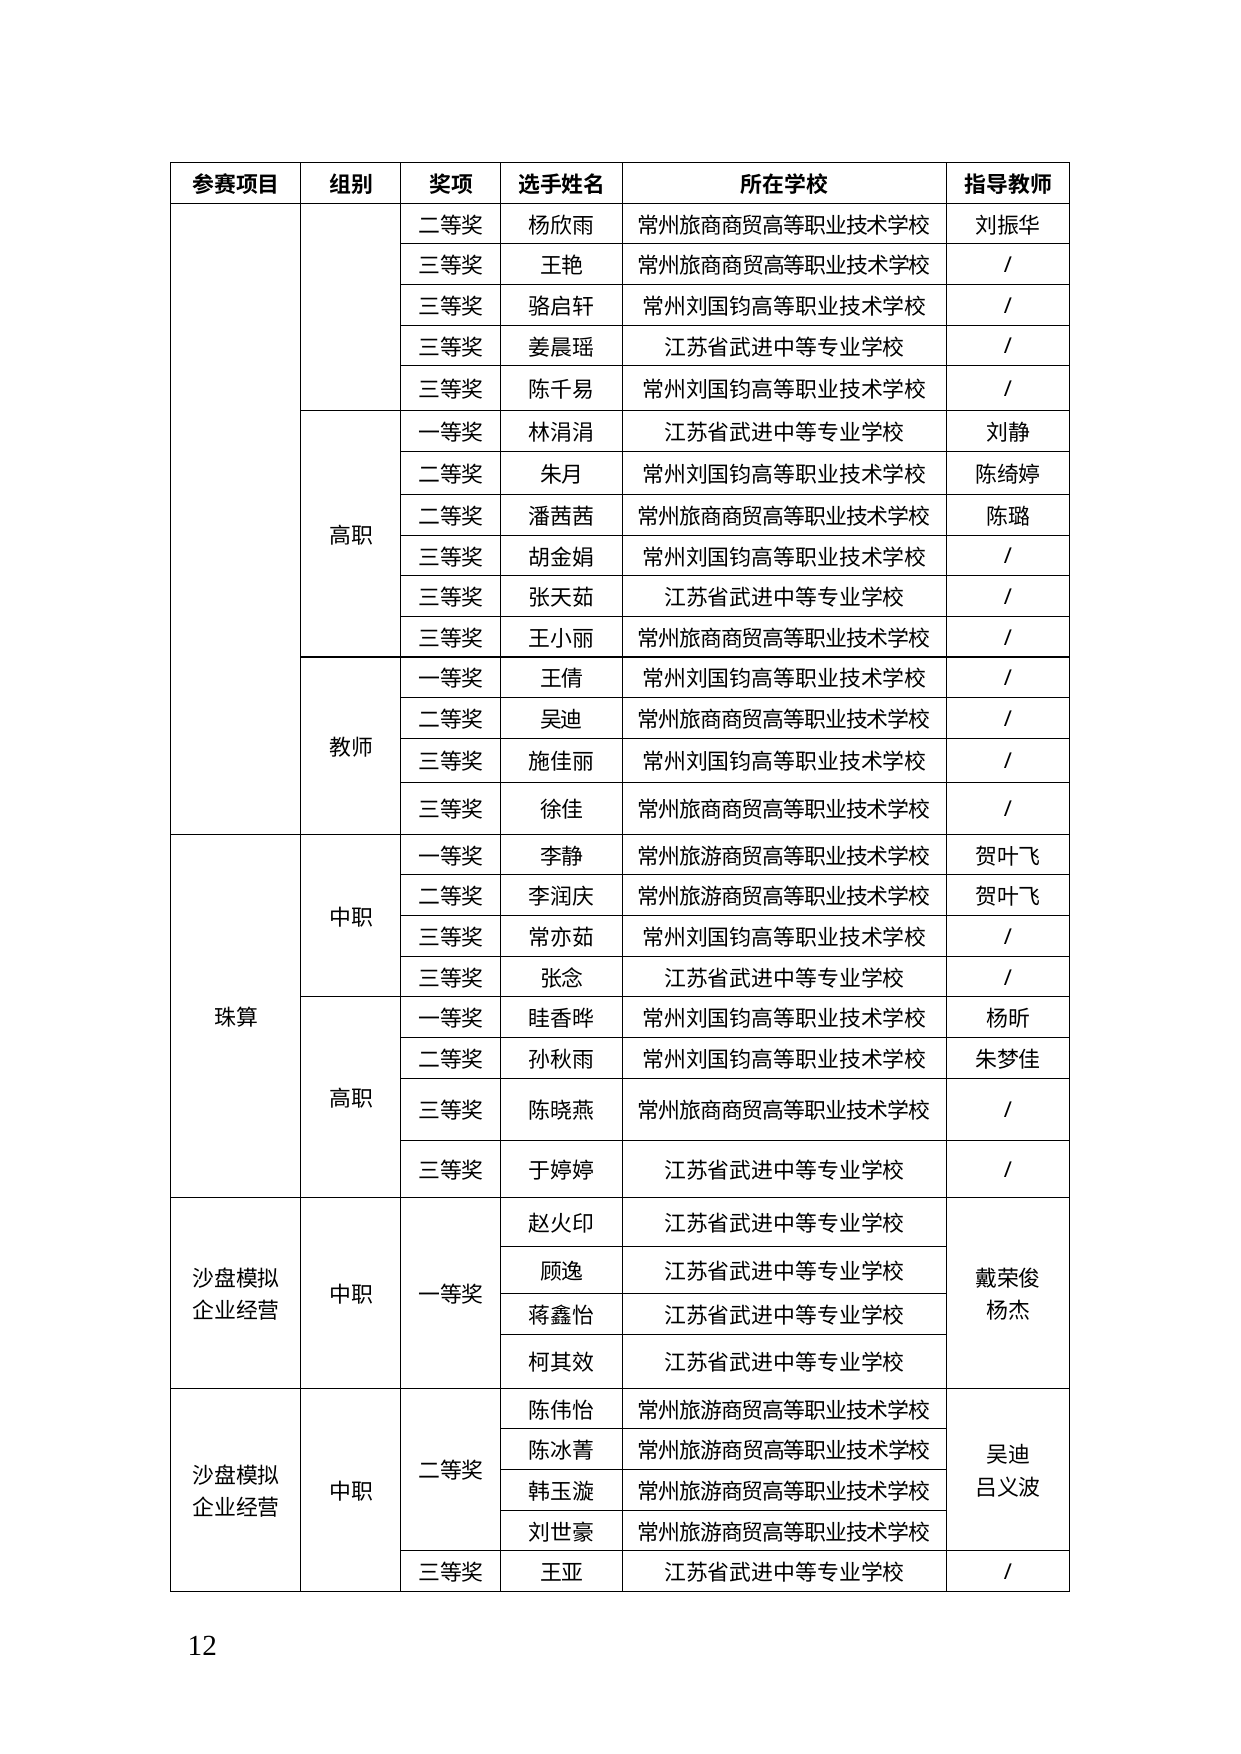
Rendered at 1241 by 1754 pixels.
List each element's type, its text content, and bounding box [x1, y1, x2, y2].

table_cell 珠算 [171, 835, 300, 1197]
table_cell 三等奖 [401, 1551, 500, 1591]
table_cell 二等奖 [401, 452, 500, 494]
table_cell 骆启轩 [501, 285, 622, 324]
table_cell 刘振华 [947, 204, 1069, 243]
table_cell 二等奖 [401, 495, 500, 534]
table_cell 常州刘国钧高等职业技术学校 [623, 1038, 946, 1077]
table_cell 常州旅商商贸高等职业技术学校 [623, 244, 946, 284]
table_cell 江苏省武进中等专业学校 [623, 411, 946, 451]
table_cell 朱梦佳 [947, 1038, 1069, 1077]
table_cell / [947, 1141, 1069, 1197]
table_cell 眭香晔 [501, 997, 622, 1037]
table_cell / [947, 783, 1069, 834]
table_cell 贺叶飞 [947, 835, 1069, 874]
table_cell 李静 [501, 835, 622, 874]
table_cell 杨欣雨 [501, 204, 622, 243]
table_cell 江苏省武进中等专业学校 [623, 1294, 946, 1333]
table_cell 三等奖 [401, 617, 500, 656]
table_cell 吴迪 [501, 698, 622, 738]
table_cell 三等奖 [401, 576, 500, 616]
table_cell 常州旅商商贸高等职业技术学校 [623, 698, 946, 738]
table_header 所在学校 [623, 163, 946, 203]
table_cell 常州旅商商贸高等职业技术学校 [623, 617, 946, 656]
table_cell 潘茜茜 [501, 495, 622, 534]
table_cell 二等奖 [401, 204, 500, 243]
table_cell 陈晓燕 [501, 1079, 622, 1139]
table_cell 三等奖 [401, 739, 500, 782]
table_cell 三等奖 [401, 916, 500, 956]
table_cell 姜晨瑶 [501, 326, 622, 365]
table_cell / [947, 576, 1069, 616]
table_cell 施佳丽 [501, 739, 622, 782]
table_cell 高职 [301, 997, 400, 1197]
table_cell / [947, 698, 1069, 738]
table_cell 常州旅游商贸高等职业技术学校 [623, 1429, 946, 1469]
table_cell 江苏省武进中等专业学校 [623, 1551, 946, 1591]
table_cell 江苏省武进中等专业学校 [623, 1335, 946, 1388]
table_cell 王艳 [501, 244, 622, 284]
table_cell 江苏省武进中等专业学校 [623, 1141, 946, 1197]
table_cell 王小丽 [501, 617, 622, 656]
table_cell 陈伟怡 [501, 1389, 622, 1428]
table_cell 一等奖 [401, 1198, 500, 1388]
table_cell 常州刘国钧高等职业技术学校 [623, 658, 946, 697]
table_cell 三等奖 [401, 957, 500, 996]
table_cell 江苏省武进中等专业学校 [623, 326, 946, 365]
table_cell 常州刘国钧高等职业技术学校 [623, 285, 946, 324]
table_cell / [947, 326, 1069, 365]
table_cell 三等奖 [401, 285, 500, 324]
table_cell 于婷婷 [501, 1141, 622, 1197]
table_cell 张念 [501, 957, 622, 996]
table_cell 江苏省武进中等专业学校 [623, 957, 946, 996]
table_cell / [947, 285, 1069, 324]
table_cell 刘静 [947, 411, 1069, 451]
table_cell 陈千易 [501, 366, 622, 410]
table_cell 刘世豪 [501, 1511, 622, 1550]
table_cell 江苏省武进中等专业学校 [623, 576, 946, 616]
table_cell 蒋鑫怡 [501, 1294, 622, 1333]
table_cell 常州旅游商贸高等职业技术学校 [623, 835, 946, 874]
table_cell 陈冰菁 [501, 1429, 622, 1469]
table_cell 江苏省武进中等专业学校 [623, 1198, 946, 1246]
table_cell 韩玉漩 [501, 1470, 622, 1509]
table_cell 常州旅游商贸高等职业技术学校 [623, 1511, 946, 1550]
table_cell 三等奖 [401, 1141, 500, 1197]
table_cell 江苏省武进中等专业学校 [623, 1247, 946, 1293]
table_cell / [947, 739, 1069, 782]
table_cell / [947, 617, 1069, 656]
table_cell 三等奖 [401, 366, 500, 410]
table_cell / [947, 244, 1069, 284]
table_cell 常州旅商商贸高等职业技术学校 [623, 783, 946, 834]
table_cell 陈璐 [947, 495, 1069, 534]
table_cell / [947, 957, 1069, 996]
table_cell 朱月 [501, 452, 622, 494]
table_cell 一等奖 [401, 835, 500, 874]
table_cell 杨昕 [947, 997, 1069, 1037]
table_cell 三等奖 [401, 244, 500, 284]
table_cell 二等奖 [401, 698, 500, 738]
table_cell 王倩 [501, 658, 622, 697]
table_header 参赛项目 [171, 163, 300, 203]
table_cell 常州刘国钧高等职业技术学校 [623, 366, 946, 410]
table_cell / [947, 916, 1069, 956]
table_cell / [947, 536, 1069, 575]
table_cell 教师 [301, 658, 400, 834]
table_cell / [947, 1551, 1069, 1591]
table_cell 沙盘模拟企业经营 [171, 1198, 300, 1388]
table_cell 三等奖 [401, 326, 500, 365]
table_header 组别 [301, 163, 400, 203]
table_cell 孙秋雨 [501, 1038, 622, 1077]
table_header 选手姓名 [501, 163, 622, 203]
table_cell 徐佳 [501, 783, 622, 834]
table_cell 中职 [301, 835, 400, 996]
table_cell 常州刘国钧高等职业技术学校 [623, 739, 946, 782]
table_cell 常州旅商商贸高等职业技术学校 [623, 495, 946, 534]
table_cell 常亦茹 [501, 916, 622, 956]
table_cell 常州旅游商贸高等职业技术学校 [623, 875, 946, 915]
table_cell 二等奖 [401, 875, 500, 915]
table_cell 赵火印 [501, 1198, 622, 1246]
table_cell 三等奖 [401, 536, 500, 575]
table_cell 二等奖 [401, 1038, 500, 1077]
table_cell 王亚 [501, 1551, 622, 1591]
table_cell 胡金娟 [501, 536, 622, 575]
table_cell 柯其效 [501, 1335, 622, 1388]
table_cell 常州旅商商贸高等职业技术学校 [623, 204, 946, 243]
table_cell 高职 [301, 411, 400, 656]
table_header 奖项 [401, 163, 500, 203]
table_cell 三等奖 [401, 1079, 500, 1139]
table_cell / [947, 1079, 1069, 1139]
table_cell 中职 [301, 1389, 400, 1591]
table_cell / [947, 366, 1069, 410]
table_cell 张天茹 [501, 576, 622, 616]
table_cell 常州旅游商贸高等职业技术学校 [623, 1470, 946, 1509]
table_cell 常州旅商商贸高等职业技术学校 [623, 1079, 946, 1139]
table_cell 常州刘国钧高等职业技术学校 [623, 997, 946, 1037]
table_cell 一等奖 [401, 411, 500, 451]
table_cell 中职 [301, 1198, 400, 1388]
table_cell 林涓涓 [501, 411, 622, 451]
table_cell 常州刘国钧高等职业技术学校 [623, 452, 946, 494]
table_cell 沙盘模拟企业经营 [171, 1389, 300, 1591]
table_cell 贺叶飞 [947, 875, 1069, 915]
table_cell 戴荣俊 杨杰 [947, 1198, 1069, 1388]
table_cell 常州旅游商贸高等职业技术学校 [623, 1389, 946, 1428]
table_cell 一等奖 [401, 997, 500, 1037]
table_cell 一等奖 [401, 658, 500, 697]
table_cell 三等奖 [401, 783, 500, 834]
table_cell 李润庆 [501, 875, 622, 915]
table_cell 吴迪 吕义波 [947, 1389, 1069, 1550]
table_cell 常州刘国钧高等职业技术学校 [623, 916, 946, 956]
table_cell / [947, 658, 1069, 697]
table_header 指导教师 [947, 163, 1069, 203]
table_cell 陈绮婷 [947, 452, 1069, 494]
table_cell 常州刘国钧高等职业技术学校 [623, 536, 946, 575]
table_cell 顾逸 [501, 1247, 622, 1293]
table_cell 二等奖 [401, 1389, 500, 1550]
